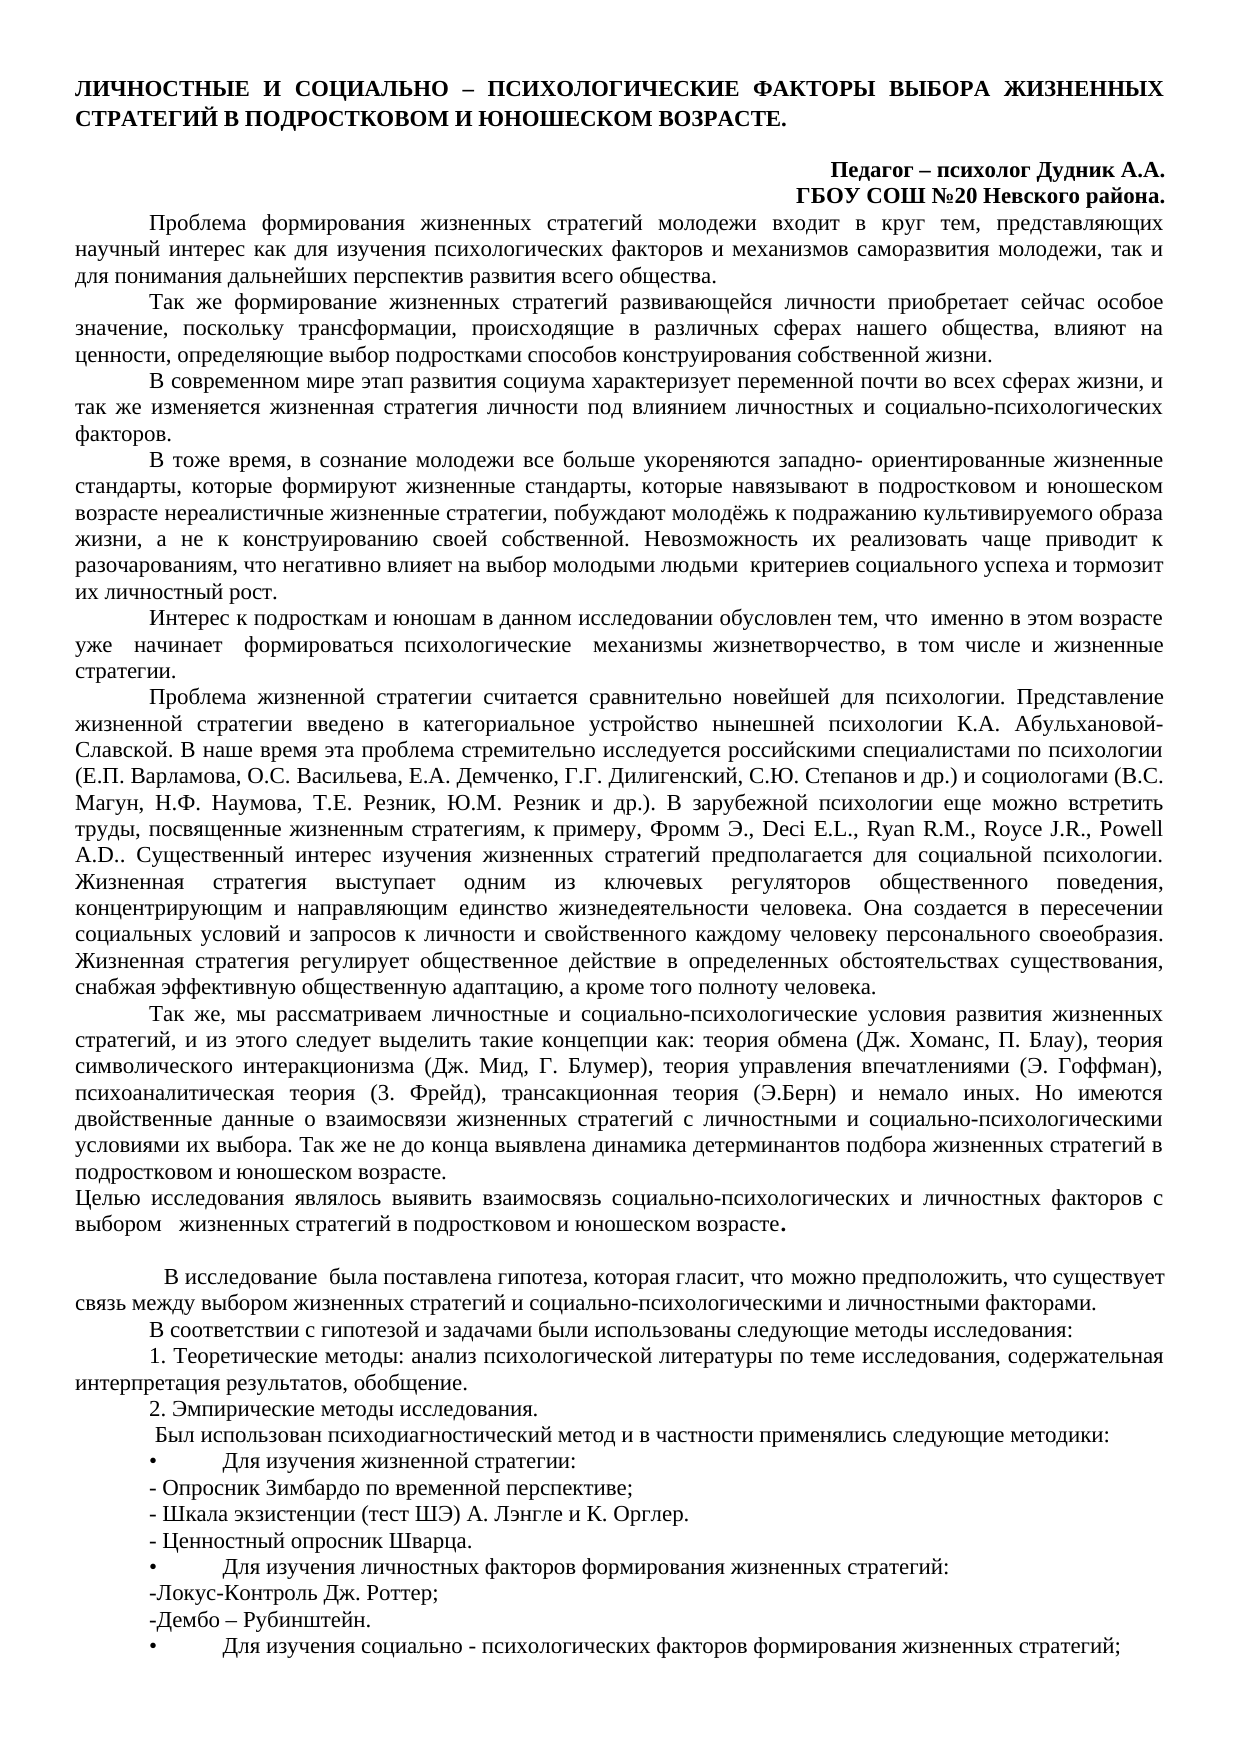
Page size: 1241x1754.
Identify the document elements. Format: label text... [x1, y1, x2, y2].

text Проблема жизненной стратегии считается сравнительно новейшей для психологии. Представление жизненной стратегии введено в категориальное устройство нынешней психологии К.А. Абульхановой-Славской. В наше время эта проблема стремительно исследуется российскими специалистами по психологии (Е.П. Варламова, О.С. Васильева, Е.А. Демченко, Г.Г. Дилигенский, С.Ю. Степанов и др.) и социологами (В.С. Магун, Н.Ф. Наумова, Т.Е. Резник, Ю.М. Резник и др.). В зарубежной психологии еще можно встретить труды, посвященные жизненным стратегиям, к примеру, Фромм Э., Deci E.L., Ryan R.M., Royce J.R., Powell A.D.. Существенный интерес изучения жизненных стратегий предполагается для социальной психологии. Жизненная стратегия выступает одним из ключевых регуляторов общественного поведения, концентрирующим и направляющим единство жизнедеятельности человека. Она создается в пересечении социальных условий и запросов к личности и свойственного каждому человеку персонального своеобразия. Жизненная стратегия регулирует общественное действие в определенных обстоятельствах существования, снабжая эффективную общественную адаптацию, а кроме того полноту человека. [75, 683, 1165, 999]
text Был использован психодиагностический метод и в частности применялись следующие методики: [75, 1421, 1165, 1448]
text ЛИЧНОСТНЫЕ И СОЦИАЛЬНО – ПСИХОЛОГИЧЕСКИЕ ФАКТОРЫ ВЫБОРА ЖИЗНЕННЫХ СТРАТЕГИЙ В ПОДРОСТКОВОМ И ЮНОШЕСКОМ ВОЗРАСТЕ. [75, 75, 1165, 132]
text - Ценностный опросник Шварца. [75, 1527, 1165, 1553]
text - Опросник Зимбардо по временной перспективе; [75, 1474, 1165, 1500]
list Для изучения социально - психологических факторов формирования жизненных стратегий; [75, 1632, 1165, 1658]
text Педагог – психолог Дудник А.А. [75, 156, 1165, 183]
text Так же, мы рассматриваем личностные и социально-психологические условия развития жизненных стратегий, и из этого следует выделить такие концепции как: теория обмена (Дж. Хоманс, П. Блау), теория символического интеракционизма (Дж. Мид, Г. Блумер), теория управления впечатлениями (Э. Гоффман), психоаналитическая теория (3. Фрейд), трансакционная теория (Э.Берн) и немало иных. Но имеются двойственные данные о взаимосвязи жизненных стратегий с личностными и социально-психологическими условиями их выбора. Так же не до конца выявлена динамика детерминантов подбора жизненных стратегий в подростковом и юношеском возрасте. [75, 999, 1165, 1184]
text Проблема формирования жизненных стратегий молодежи входит в круг тем, представляющих научный интерес как для изучения психологических факторов и механизмов саморазвития молодежи, так и для понимания дальнейших перспектив развития всего общества. [75, 209, 1165, 288]
text В соответствии с гипотезой и задачами были использованы следующие методы исследования: [75, 1316, 1165, 1342]
text В современном мире этап развития социума характеризует переменной почти во всех сферах жизни, и так же изменяется жизненная стратегия личности под влиянием личностных и социально-психологических факторов. [75, 367, 1165, 446]
text Целью исследования являлось выявить взаимосвязь социально-психологических и личностных факторов с выбором жизненных стратегий в подростковом и юношеском возрасте. [75, 1184, 1165, 1237]
text -Дембо – Рубинштейн. [75, 1606, 1165, 1632]
text ГБОУ СОШ №20 Невского района. [75, 183, 1165, 209]
text -Локус-Контроль Дж. Роттер; [75, 1579, 1165, 1606]
text 1. Теоретические методы: анализ психологической литературы по теме исследования, содержательная интерпретация результатов, обобщение. [75, 1342, 1165, 1395]
text - Шкала экзистенции (тест ШЭ) А. Лэнгле и К. Орглер. [75, 1500, 1165, 1527]
text 2. Эмпирические методы исследования. [75, 1395, 1165, 1421]
list Для изучения личностных факторов формирования жизненных стратегий: [75, 1553, 1165, 1579]
text Так же формирование жизненных стратегий развивающейся личности приобретает сейчас особое значение, поскольку трансформации, происходящие в различных сферах нашего общества, влияют на ценности, определяющие выбор подростками способов конструирования собственной жизни. [75, 288, 1165, 367]
list Для изучения жизненной стратегии: [75, 1448, 1165, 1474]
text Интерес к подросткам и юношам в данном исследовании обусловлен тем, что именно в этом возрасте уже начинает формироваться психологические механизмы жизнетворчество, в том числе и жизненные стратегии. [75, 604, 1165, 683]
text В исследование была поставлена гипотеза, которая гласит, что можно предположить, что существует связь между выбором жизненных стратегий и социально-психологическими и личностными факторами. [75, 1263, 1165, 1316]
text В тоже время, в сознание молодежи все больше укореняются западно- ориентированные жизненные стандарты, которые формируют жизненные стандарты, которые навязывают в подростковом и юношеском возрасте нереалистичные жизненные стратегии, побуждают молодёжь к подражанию культивируемого образа жизни, а не к конструированию своей собственной. Невозможность их реализовать чаще приводит к разочарованиям, что негативно влияет на выбор молодыми людьми критериев социального успеха и тормозит их личностный рост. [75, 446, 1165, 604]
